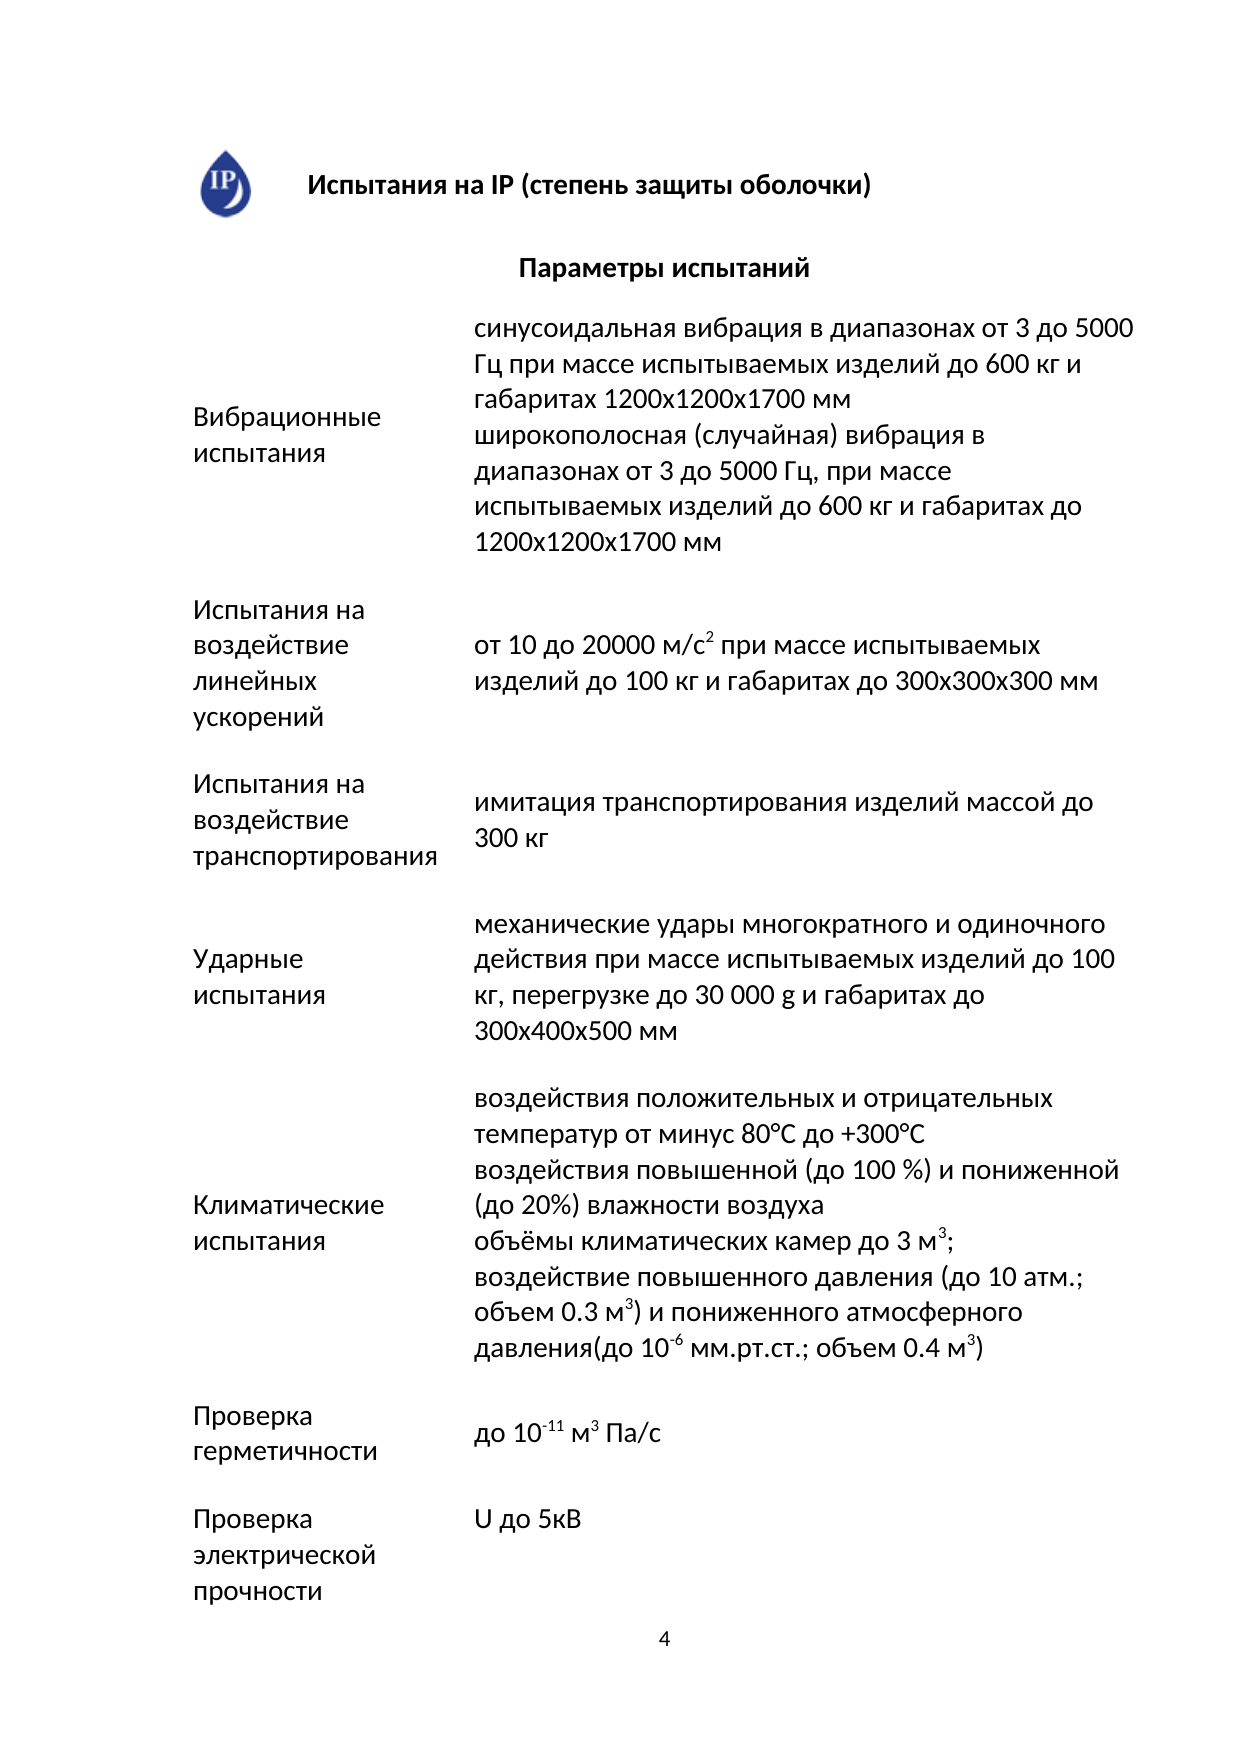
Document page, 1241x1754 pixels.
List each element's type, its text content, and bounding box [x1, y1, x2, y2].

table_cell от 10 до 20000 м/с2 при массе испытываемых изделий до 100 кг и габаритах до 300х300х300 мм [458, 566, 1152, 741]
table_cell имитация транспортирования изделий массой до 300 кг [458, 741, 1152, 880]
text Параметры испытаний [177, 249, 1152, 284]
table_header Вибрационные испытания [177, 285, 458, 566]
table_cell Проверка герметичности [177, 1372, 458, 1476]
table_cell Климатические испытания [177, 1055, 458, 1372]
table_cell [177, 1476, 458, 1615]
table_cell до 10-11 м3 Па/с [458, 1372, 1152, 1476]
table_cell Ударные испытания [177, 880, 458, 1055]
table_cell механические удары многократного и одиночного действия при массе испытываемых изделий до 100 кг, перегрузке до 30 000 g и габаритах до 300х400х500 мм [458, 880, 1152, 1055]
picture [186, 144, 266, 223]
table_header синусоидальная вибрация в диапазонах от 3 до 5000 Гц при массе испытываемых изделий до 600 кг и габаритах 1200х1200х1700 мм широкополосная (случайная) вибрация в диапазонах от 3 до 5000 Гц, при массе испытываемых изделий до 600 кг и габаритах до 1200х1200х1700 мм [458, 285, 1152, 566]
table_cell Испытания на IP (степень защиты оболочки) [298, 118, 1152, 232]
table_cell Испытания на воздействие линейных ускорений [177, 566, 458, 741]
table_cell воздействия положительных и отрицательных температур от минус 80°С до +300°С воздействия повышенной (до 100 %) и пониженной (до 20%) влажности воздуха объёмы климатических камер до 3 м3; воздействие повышенного давления (до 10 атм.; объем 0.3 м3) и пониженного атмосферного давления(до 10-6 мм.рт.ст.; объем 0.4 м3) [458, 1055, 1152, 1372]
table_cell [177, 118, 298, 232]
table_cell Испытания на воздействие транспортирования [177, 741, 458, 880]
table_cell U до 5кВ [458, 1476, 1152, 1615]
